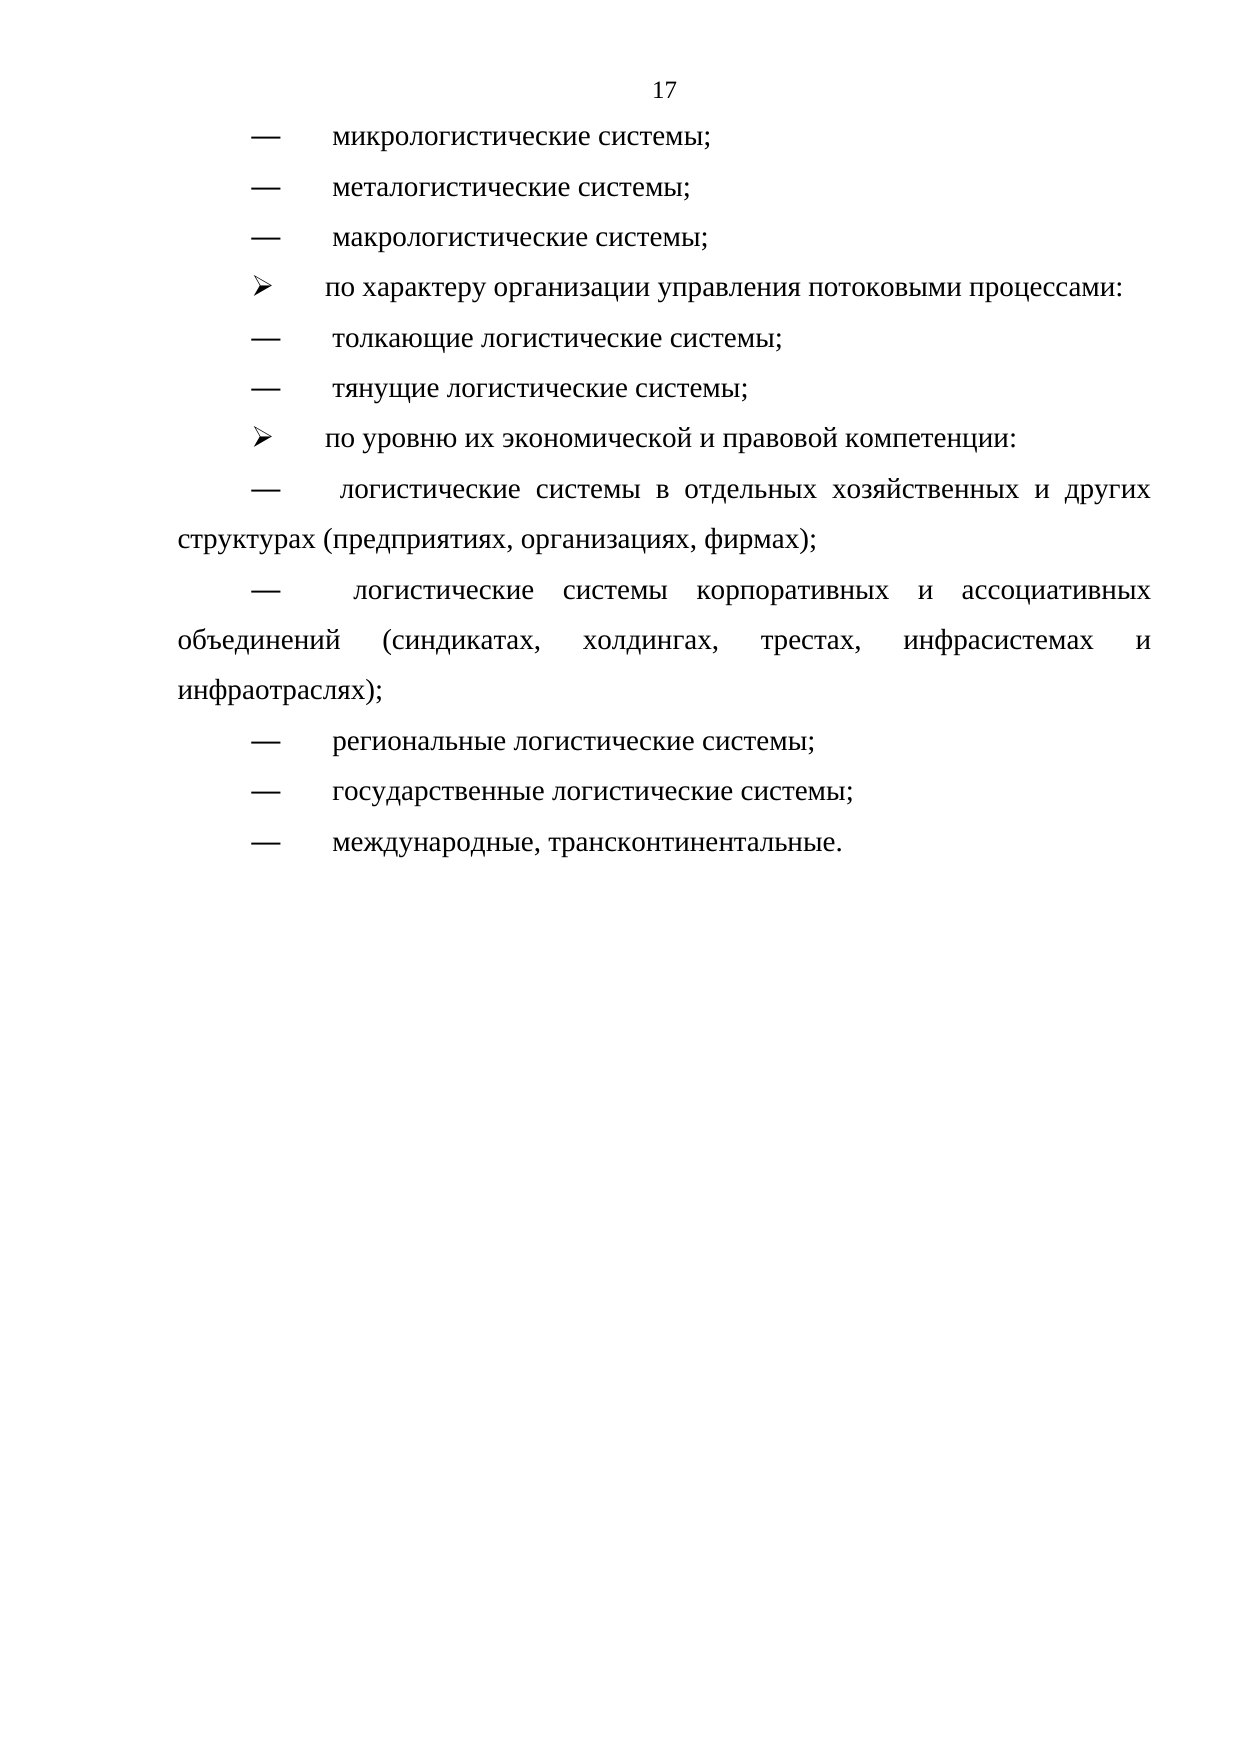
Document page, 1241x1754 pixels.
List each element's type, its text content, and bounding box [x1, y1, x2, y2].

list металогистические системы; [177, 168, 1152, 202]
list толкающие логистические системы; [177, 320, 1152, 353]
list международные, трансконтинентальные. [177, 824, 1152, 857]
list государственные логистические системы; [177, 773, 1152, 807]
list по характеру организации управления потоковыми процессами: [177, 269, 1152, 303]
list тянущие логистические системы; [177, 370, 1152, 404]
list по уровню их экономической и правовой компетенции: [177, 421, 1152, 454]
list логистические системы в отдельных хозяйственных и других структурах (предприятиях, организациях, фирмах); [177, 471, 1152, 555]
list региональные логистические системы; [177, 723, 1152, 756]
list микрологистические системы; [177, 118, 1152, 152]
list логистические системы корпоративных и ассоциативных объединений (синдикатах, холдингах, трестах, инфрасистемах и инфраотраслях); [177, 572, 1152, 706]
list макрологистические системы; [177, 219, 1152, 253]
